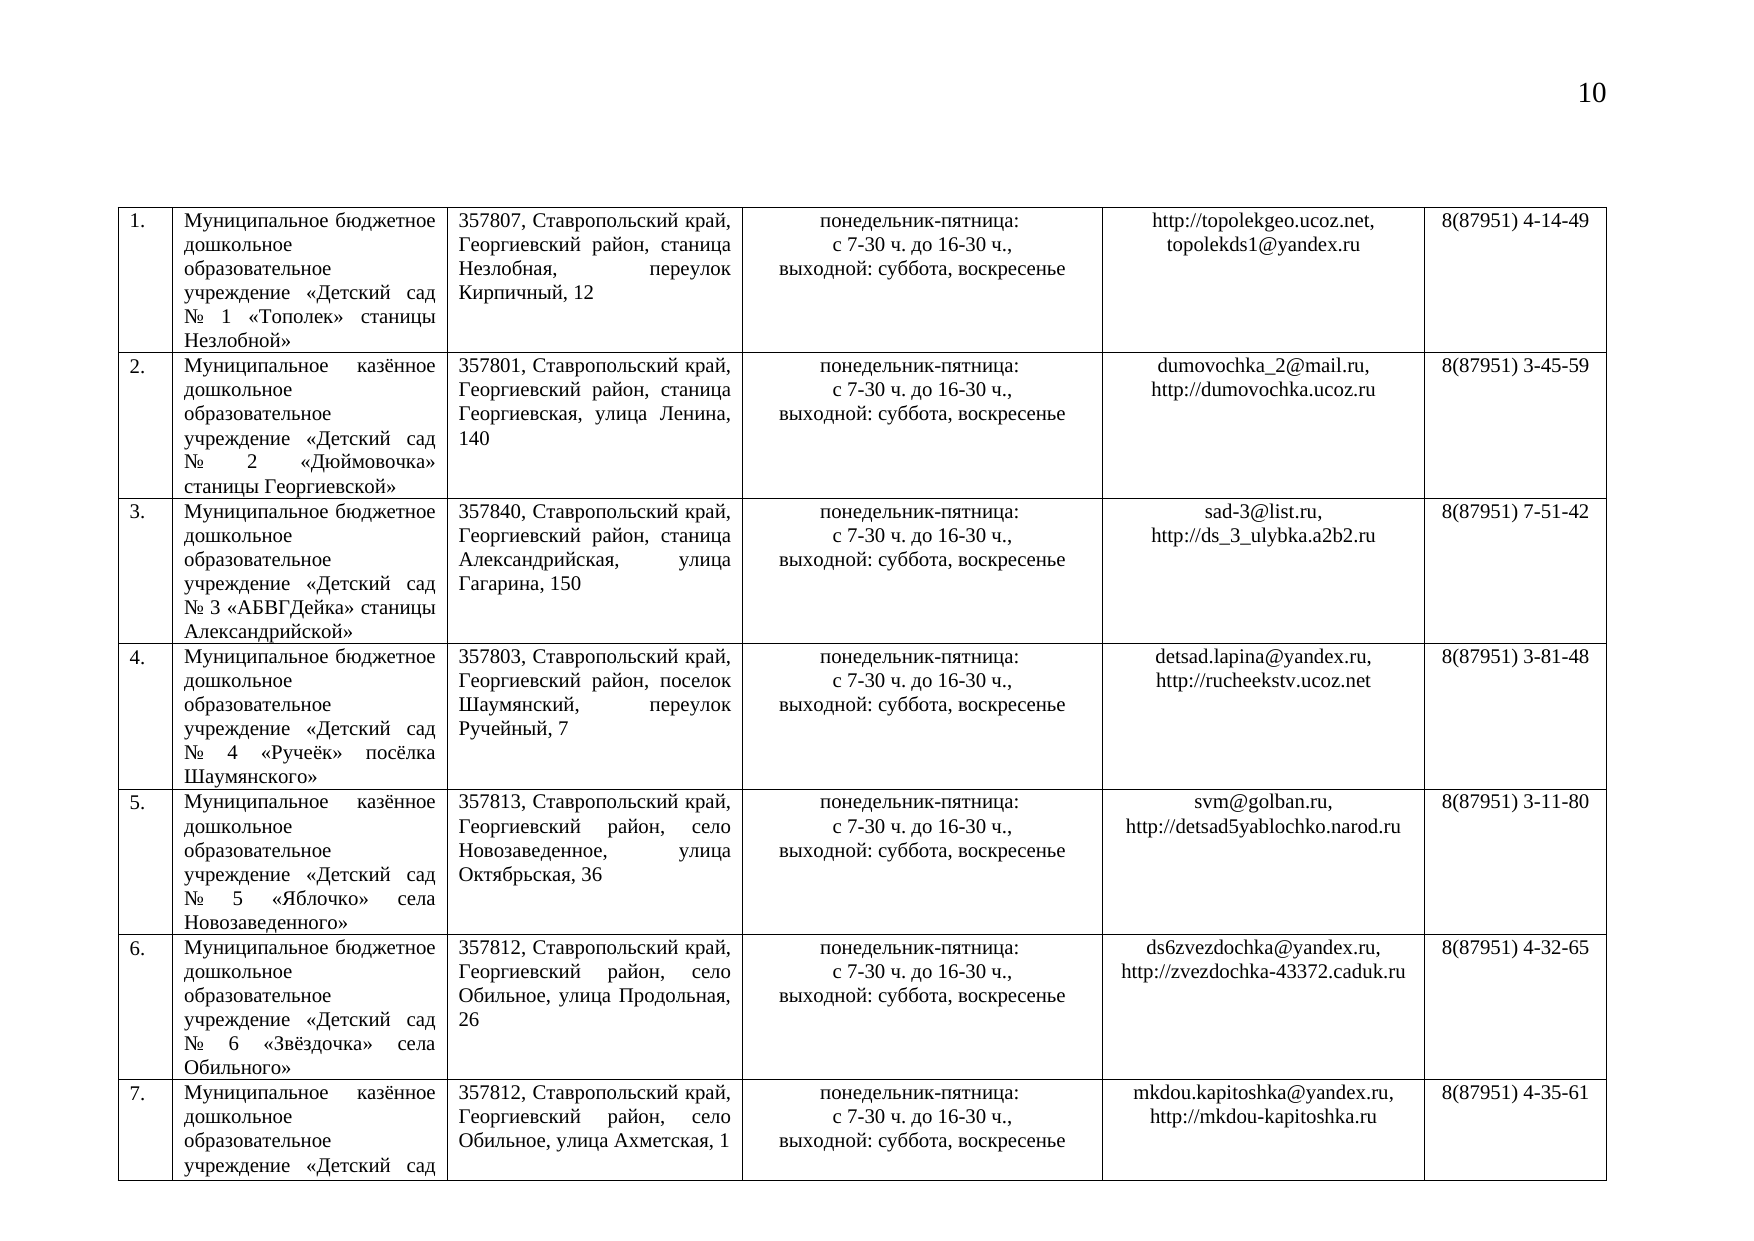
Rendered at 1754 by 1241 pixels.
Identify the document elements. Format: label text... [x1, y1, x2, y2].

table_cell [1103, 1080, 1424, 1180]
table_cell 8(87951) 4-32-65 [1425, 935, 1606, 1079]
table_cell 8(87951) 3-11-80 [1425, 790, 1606, 934]
table_cell svm@golban.ru, http://detsad5yablochko.narod.ru [1103, 790, 1424, 934]
table_cell [119, 644, 172, 788]
table_cell 357812, Ставропольский край, Георгиевский район, село Обильное, улица Продольная, 26 [448, 935, 742, 1079]
table_cell [119, 499, 172, 643]
table_cell Муниципальное бюджетное дошкольное образовательное учреждение «Детский сад № 6 «Звёздочка» села Обильного» [173, 935, 447, 1079]
table_cell 357801, Ставропольский край, Георгиевский район, станица Георгиевская, улица Ленина, 140 [448, 353, 742, 498]
table_cell dumovochka_2@mail.ru, http://dumovochka.ucoz.ru [1103, 353, 1424, 498]
table_cell 357813, Ставропольский край, Георгиевский район, село Новозаведенное, улица Октябрьская, 36 [448, 790, 742, 934]
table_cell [743, 1080, 1102, 1180]
table_cell ds6zvezdochka@yandex.ru, http://zvezdochka-43372.caduk.ru [1103, 935, 1424, 1079]
table_cell 357803, Ставропольский край, Георгиевский район, поселок Шаумянский, переулок Ручейный, 7 [448, 644, 742, 788]
table_cell 8(87951) 7-51-42 [1425, 499, 1606, 643]
table_cell понедельник-пятница: с 7-30 ч. до 16-30 ч., выходной: суббота, воскресенье [743, 208, 1102, 352]
table_cell Муниципальное бюджетное дошкольное образовательное учреждение «Детский сад № 3 «АБВГДейка» станицы Александрийской» [173, 499, 447, 643]
table_cell 8(87951) 4-14-49 [1425, 208, 1606, 352]
table_cell 8(87951) 3-45-59 [1425, 353, 1606, 498]
table_cell понедельник-пятница: с 7-30 ч. до 16-30 ч., выходной: суббота, воскресенье [743, 644, 1102, 788]
table_cell Муниципальное бюджетное дошкольное образовательное учреждение «Детский сад № 4 «Ручеёк» посёлка Шаумянского» [173, 644, 447, 788]
table_cell 357807, Ставропольский край, Георгиевский район, станица Незлобная, переулок Кирпичный, 12 [448, 208, 742, 352]
table_cell [119, 1080, 172, 1180]
table_cell sad-3@list.ru, http://ds_3_ulybka.a2b2.ru [1103, 499, 1424, 643]
table_cell 8(87951) 4-35-61 [1425, 1080, 1606, 1180]
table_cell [173, 1080, 447, 1180]
table_cell понедельник-пятница: с 7-30 ч. до 16-30 ч., выходной: суббота, воскресенье [743, 790, 1102, 934]
table_cell Муниципальное бюджетное дошкольное образовательное учреждение «Детский сад № 1 «Тополек» станицы Незлобной» [173, 208, 447, 352]
table_cell [119, 790, 172, 934]
table_cell понедельник-пятница: с 7-30 ч. до 16-30 ч., выходной: суббота, воскресенье [743, 935, 1102, 1079]
table_cell http://topolekgeo.ucoz.net, topolekds1@yandex.ru [1103, 208, 1424, 352]
table_cell Муниципальное казённое дошкольное образовательное учреждение «Детский сад № 5 «Яблочко» села Новозаведенного» [173, 790, 447, 934]
table_cell Муниципальное казённое дошкольное образовательное учреждение «Детский сад № 2 «Дюймовочка» станицы Георгиевской» [173, 353, 447, 498]
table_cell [448, 1080, 742, 1180]
table_cell detsad.lapina@yandex.ru, http://rucheekstv.ucoz.net [1103, 644, 1424, 788]
table_cell 357840, Ставропольский край, Георгиевский район, станица Александрийская, улица Гагарина, 150 [448, 499, 742, 643]
table_cell 8(87951) 3-81-48 [1425, 644, 1606, 788]
table_cell [119, 353, 172, 498]
table_cell [119, 208, 172, 352]
table_cell понедельник-пятница: с 7-30 ч. до 16-30 ч., выходной: суббота, воскресенье [743, 353, 1102, 498]
table_cell [119, 935, 172, 1079]
table_cell понедельник-пятница: с 7-30 ч. до 16-30 ч., выходной: суббота, воскресенье [743, 499, 1102, 643]
